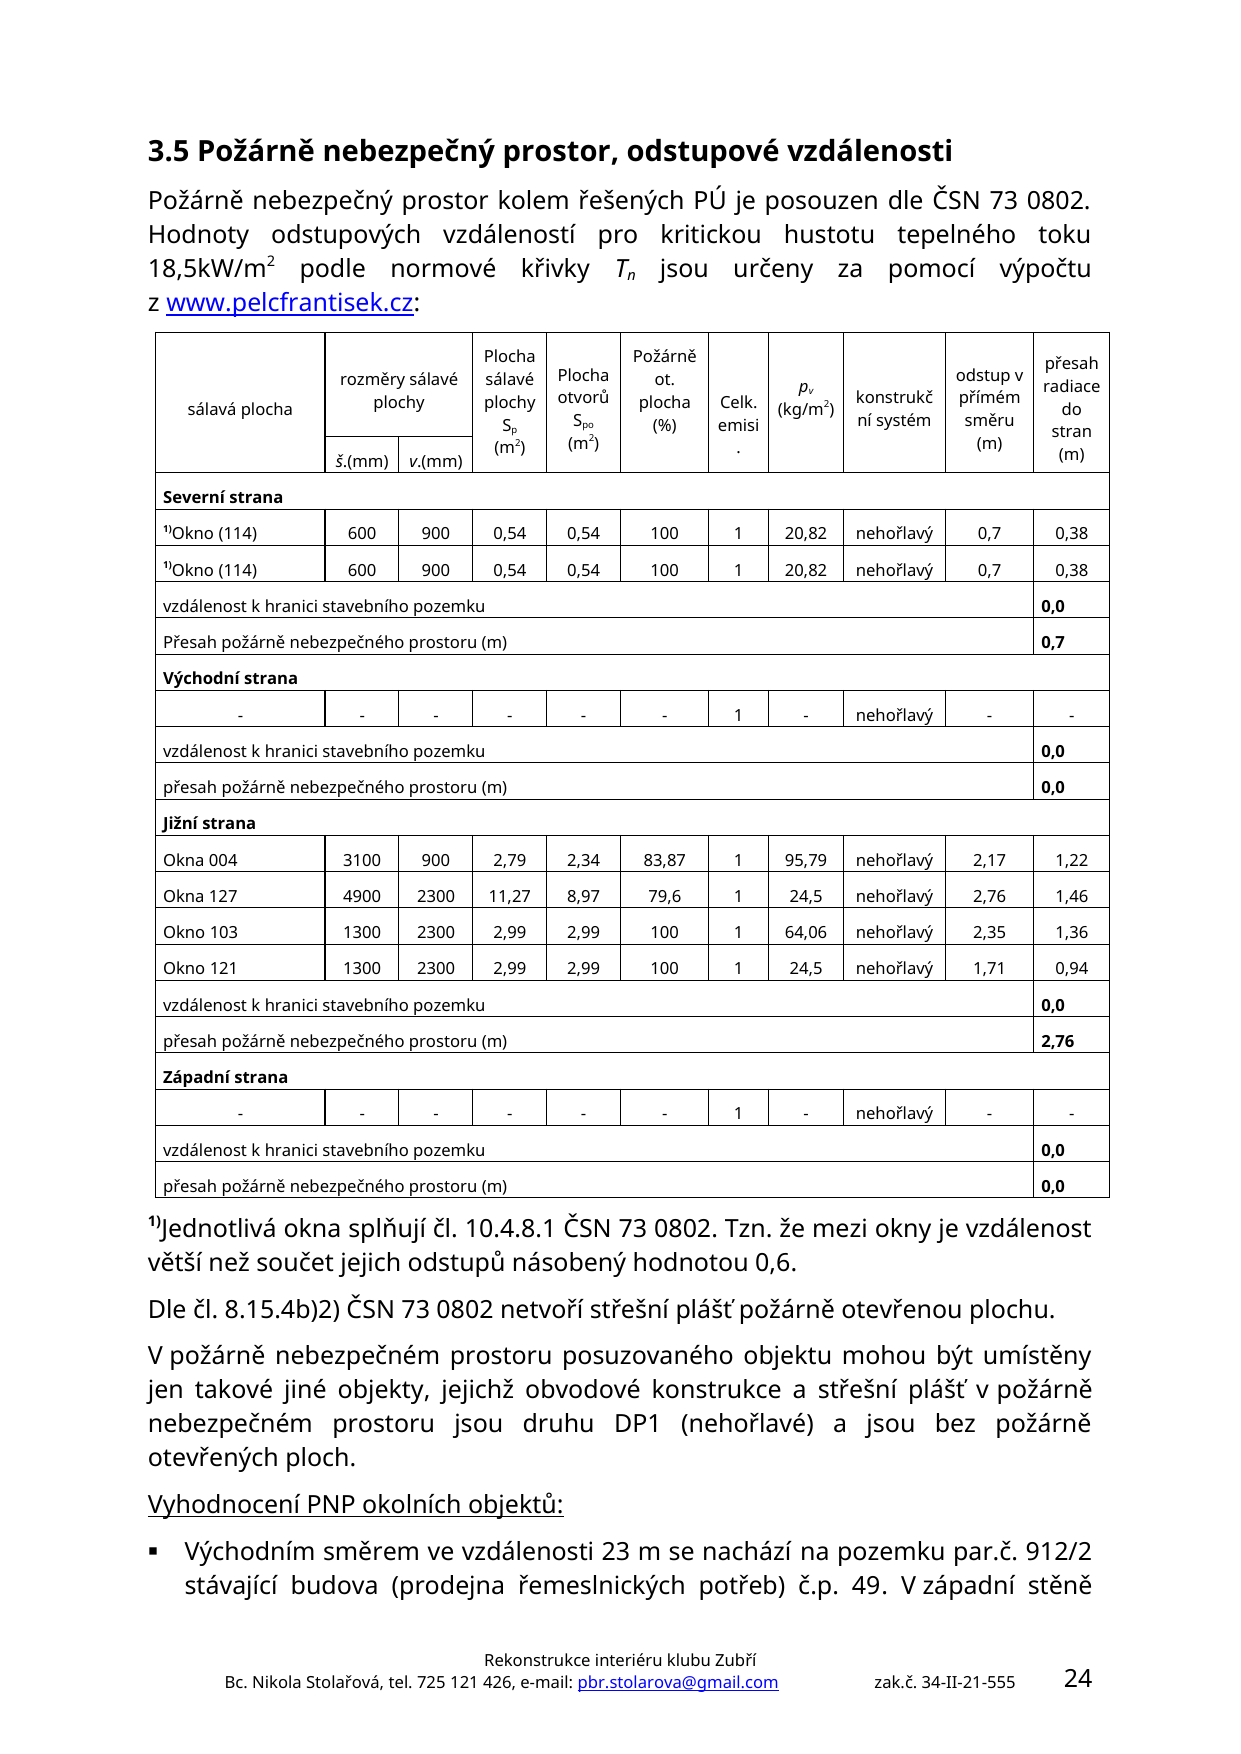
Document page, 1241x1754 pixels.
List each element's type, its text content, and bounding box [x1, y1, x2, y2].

table_cell 2300 [399, 945, 472, 980]
table_cell 0,54 [547, 546, 620, 581]
table_cell 95,79 [769, 836, 843, 871]
table_cell 11,27 [473, 872, 546, 907]
table_cell Jižní strana [156, 800, 1109, 835]
table_cell - [547, 1090, 620, 1125]
table_cell 1 [709, 945, 768, 980]
table_cell - [399, 691, 472, 726]
table_cell 0,7 [1034, 618, 1109, 653]
table_cell nehořlavý [844, 510, 945, 545]
table_header Celk. emisi. [709, 333, 768, 472]
table_cell 1)Okno (114) [156, 510, 324, 545]
table_cell 0,7 [946, 546, 1033, 581]
table_cell 0,94 [1034, 945, 1109, 980]
table_cell - [473, 691, 546, 726]
table_cell - [473, 1090, 546, 1125]
table_cell 600 [326, 510, 398, 545]
table_cell 8,97 [547, 872, 620, 907]
table_cell 2,76 [1034, 1017, 1109, 1052]
table_cell Severní strana [156, 473, 1109, 508]
table_cell 20,82 [769, 510, 843, 545]
table_cell nehořlavý [844, 546, 945, 581]
table_cell - [326, 1090, 398, 1125]
table_cell 1 [709, 872, 768, 907]
table_cell nehořlavý [844, 872, 945, 907]
table_cell 0,54 [473, 510, 546, 545]
table_cell 1300 [326, 945, 398, 980]
table_header konstrukční systém [844, 333, 945, 472]
table_cell 1 [709, 836, 768, 871]
table_cell 83,87 [621, 836, 708, 871]
table_cell 64,06 [769, 908, 843, 943]
table_cell 2,34 [547, 836, 620, 871]
table_cell 0,38 [1034, 546, 1109, 581]
table_cell nehořlavý [844, 945, 945, 980]
table_cell vzdálenost k hranici stavebního pozemku [156, 981, 1033, 1016]
table_cell 0,54 [547, 510, 620, 545]
table_cell 24,5 [769, 945, 843, 980]
table_header Požárně ot. plocha (%) [621, 333, 708, 436]
table_cell - [399, 1090, 472, 1125]
table_cell 0,7 [946, 510, 1033, 545]
table_cell 2,99 [473, 945, 546, 980]
table_cell 1,46 [1034, 872, 1109, 907]
table_cell š.(mm) [326, 437, 398, 472]
table_cell 2,76 [946, 872, 1033, 907]
table_header pv (kg/m2) [769, 333, 843, 472]
text Požárně nebezpečný prostor kolem řešených PÚ je posouzen dle ČSN 73 0802. Hodnoty odstupových vzdáleností pro kritickou hustotu tepelného toku 18,5kW/m2 podle normové křivky Tn jsou určeny za pomocí výpočtu z www.pelcfrantisek.cz: [148, 183, 1092, 319]
table_cell nehořlavý [844, 836, 945, 871]
table_cell 900 [399, 546, 472, 581]
table_cell 0,0 [1034, 763, 1109, 798]
table_cell 1 [709, 908, 768, 943]
table_cell 2300 [399, 872, 472, 907]
table_cell 1,71 [946, 945, 1033, 980]
table_cell nehořlavý [844, 1090, 945, 1125]
text Dle čl. 8.15.4b)2) ČSN 73 0802 netvoří střešní plášť požárně otevřenou plochu. [148, 1291, 1092, 1325]
table_cell 100 [621, 546, 708, 581]
table_header Plocha sálavé plochy Sp (m2) [473, 333, 546, 472]
table_cell přesah požárně nebezpečného prostoru (m) [156, 1162, 1033, 1197]
table_cell Okna 127 [156, 872, 324, 907]
table_header přesah radiace do stran (m) [1034, 333, 1109, 472]
subtitle 3.5 Požárně nebezpečný prostor, odstupové vzdálenosti [148, 131, 1092, 170]
table_cell - [326, 691, 398, 726]
table_cell 1 [709, 1090, 768, 1125]
table_cell 2300 [399, 908, 472, 943]
table_cell - [621, 1090, 708, 1125]
table_cell 100 [621, 510, 708, 545]
table_cell - [156, 691, 324, 726]
table_cell - [946, 691, 1033, 726]
table_cell 2,99 [473, 908, 546, 943]
table_cell [621, 436, 708, 472]
table_cell 100 [621, 945, 708, 980]
table_cell - [769, 691, 843, 726]
table_cell 2,35 [946, 908, 1033, 943]
table_header Plocha otvorů Spo (m2) [547, 333, 620, 472]
table_cell 0,54 [473, 546, 546, 581]
table_cell - [769, 1090, 843, 1125]
table_cell nehořlavý [844, 908, 945, 943]
table_cell 2,99 [547, 908, 620, 943]
table_cell vzdálenost k hranici stavebního pozemku [156, 727, 1033, 762]
table_cell 1 [709, 691, 768, 726]
text V požárně nebezpečném prostoru posuzovaného objektu mohou být umístěny jen takové jiné objekty, jejichž obvodové konstrukce a střešní plášť v požárně nebezpečném prostoru jsou druhu DP1 (nehořlavé) a jsou bez požárně otevřených ploch. [148, 1338, 1092, 1474]
table_cell 0,0 [1034, 582, 1109, 617]
table_header rozměry sálavé plochy [326, 333, 472, 436]
table_cell - [1034, 691, 1109, 726]
table_cell - [621, 691, 708, 726]
table_header sálavá plocha [156, 333, 324, 472]
table_cell 79,6 [621, 872, 708, 907]
table_cell 1 [709, 510, 768, 545]
table_cell Okno 121 [156, 945, 324, 980]
table_cell 20,82 [769, 546, 843, 581]
table_cell - [946, 1090, 1033, 1125]
table_cell 1,36 [1034, 908, 1109, 943]
table_cell vzdálenost k hranici stavebního pozemku [156, 1126, 1033, 1161]
text 1)Jednotlivá okna splňují čl. 10.4.8.1 ČSN 73 0802. Tzn. že mezi okny je vzdálenost větší než součet jejich odstupů násobený hodnotou 0,6. [148, 1211, 1092, 1279]
table_cell - [156, 1090, 324, 1125]
table_header odstup v přímém směru (m) [946, 333, 1033, 472]
table_cell 0,0 [1034, 1162, 1109, 1197]
table_cell vzdálenost k hranici stavebního pozemku [156, 582, 1033, 617]
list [147, 1533, 1092, 1601]
table_cell 2,79 [473, 836, 546, 871]
table_cell nehořlavý [844, 691, 945, 726]
table_cell 1 [709, 546, 768, 581]
table_cell přesah požárně nebezpečného prostoru (m) [156, 763, 1033, 798]
table_cell v.(mm) [399, 437, 472, 472]
table_cell 1300 [326, 908, 398, 943]
table_cell - [1034, 1090, 1109, 1125]
table_cell 1)Okno (114) [156, 546, 324, 581]
table_cell 100 [621, 908, 708, 943]
table_cell 0,38 [1034, 510, 1109, 545]
table_cell přesah požárně nebezpečného prostoru (m) [156, 1017, 1033, 1052]
table_cell 600 [326, 546, 398, 581]
table_cell 2,99 [547, 945, 620, 980]
table_cell 1,22 [1034, 836, 1109, 871]
table_cell Okno 103 [156, 908, 324, 943]
table_cell Okna 004 [156, 836, 324, 871]
table_cell 0,0 [1034, 981, 1109, 1016]
table_cell 900 [399, 836, 472, 871]
table_cell Východní strana [156, 655, 1109, 690]
table_cell 24,5 [769, 872, 843, 907]
table_cell 4900 [326, 872, 398, 907]
text Vyhodnocení PNP okolních objektů: [148, 1487, 1092, 1521]
table_cell - [547, 691, 620, 726]
table_cell 0,0 [1034, 1126, 1109, 1161]
table_cell Přesah požárně nebezpečného prostoru (m) [156, 618, 1033, 653]
table_cell 3100 [326, 836, 398, 871]
table_cell 0,0 [1034, 727, 1109, 762]
table_cell Západní strana [156, 1053, 1109, 1088]
table_cell 900 [399, 510, 472, 545]
table_cell 2,17 [946, 836, 1033, 871]
